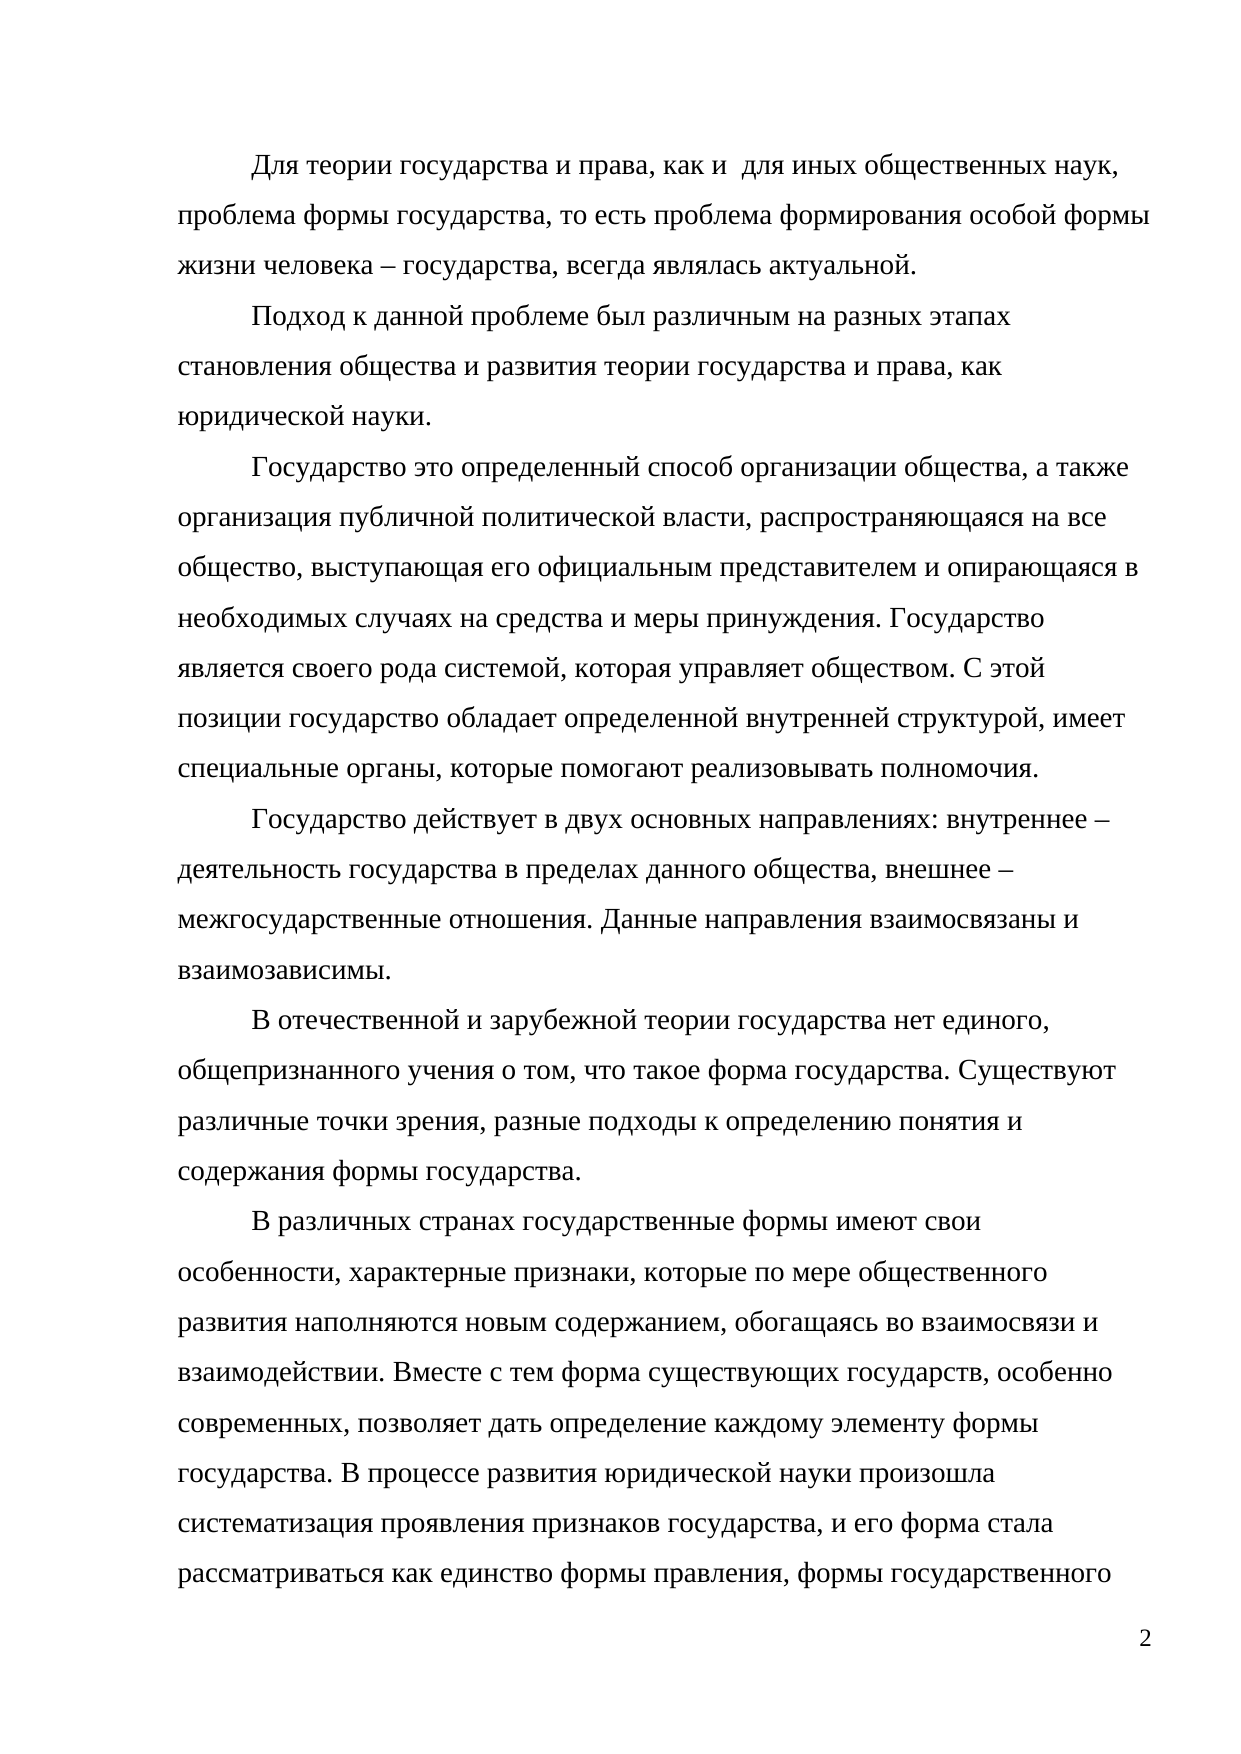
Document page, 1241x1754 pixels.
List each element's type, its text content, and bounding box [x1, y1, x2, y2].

text Государство действует в двух основных направлениях: внутреннее – деятельность государства в пределах данного общества, внешнее – межгосударственные отношения. Данные направления взаимосвязаны и взаимозависимы. [177, 801, 1152, 985]
text Государство это определенный способ организации общества, а также организация публичной политической власти, распространяющаяся на все общество, выступающая его официальным представителем и опирающаяся в необходимых случаях на средства и меры принуждения. Государство является своего рода системой, которая управляет обществом. С этой позиции государство обладает определенной внутренней структурой, имеет специальные органы, которые помогают реализовывать полномочия. [177, 449, 1152, 784]
text Для теории государства и права, как и для иных общественных наук, проблема формы государства, то есть проблема формирования особой формы жизни человека – государства, всегда являлась актуальной. [177, 147, 1152, 281]
text Подход к данной проблеме был различным на разных этапах становления общества и развития теории государства и права, как юридической науки. [177, 298, 1152, 432]
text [177, 1203, 1152, 1589]
text В отечественной и зарубежной теории государства нет единого, общепризнанного учения о том, что такое форма государства. Существуют различные точки зрения, разные подходы к определению понятия и содержания формы государства. [177, 1002, 1152, 1187]
